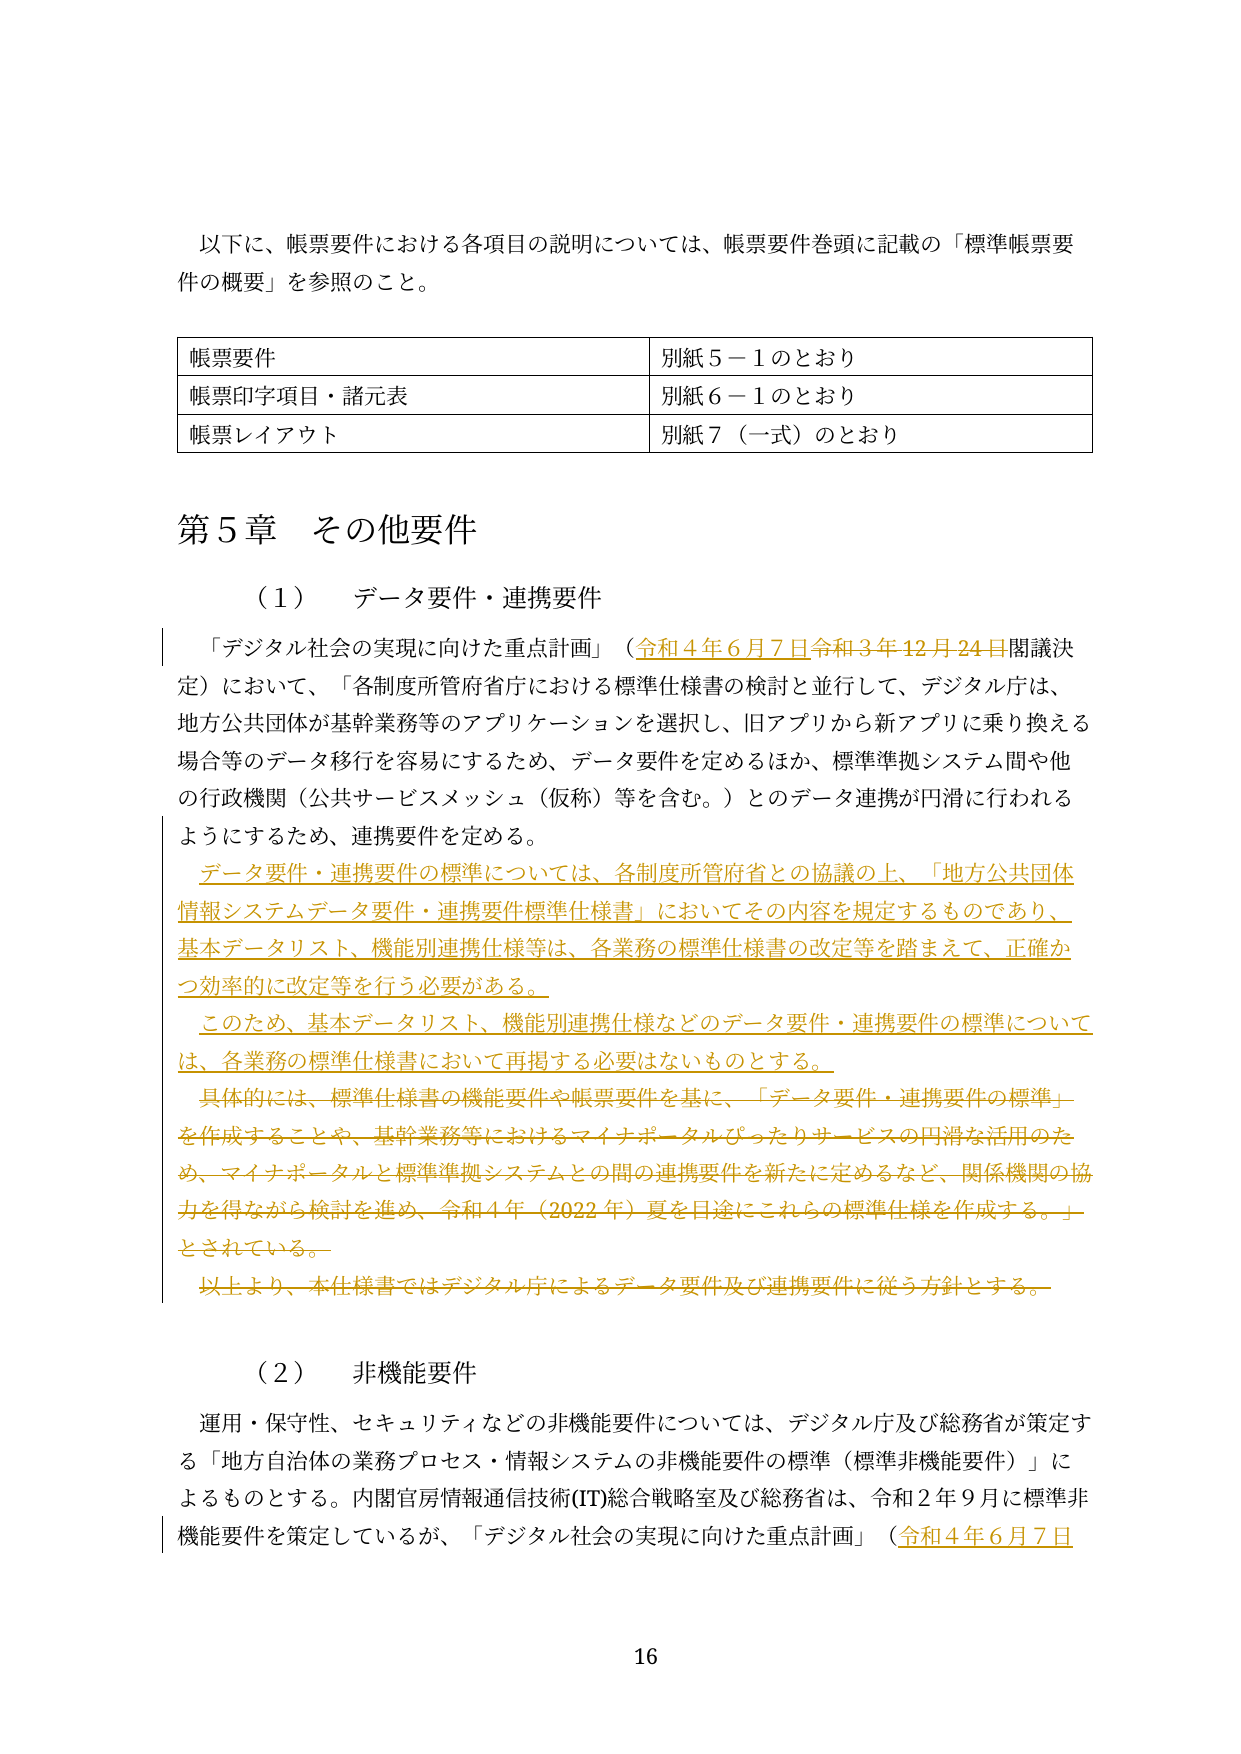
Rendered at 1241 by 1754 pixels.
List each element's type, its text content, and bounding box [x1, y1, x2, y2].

subtitle 第５章 その他要件 [177, 491, 1092, 566]
text 以下に、帳票要件における各項目の説明については、帳票要件巻頭に記載の「標準帳票要件の概要」を参照のこと。 [177, 224, 1092, 299]
table_header 別紙５－１のとおり [650, 338, 1092, 375]
table_cell 別紙６－１のとおり [650, 376, 1092, 414]
text 「デジタル社会の実現に向けた重点計画」（閣議決定）において、「各制度所管府省庁における標準仕様書の検討と並行して、デジタル庁は、地方公共団体が基幹業務等のアプリケーションを選択し、旧アプリから新アプリに乗り換える場合等のデータ移行を容易にするため、データ要件を定めるほか、標準準拠システム間や他の行政機関（公共サービスメッシュ（仮称）等を含む。）とのデータ連携が円滑に行われるようにするため、連携要件を定める。 [177, 628, 1092, 853]
table_cell 別紙７（一式）のとおり [650, 415, 1092, 452]
subtitle データ要件・連携要件 [243, 578, 1092, 616]
subtitle 非機能要件 [243, 1353, 1092, 1391]
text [177, 1403, 1092, 1553]
table_header 帳票要件 [178, 338, 649, 375]
table_cell 帳票印字項目・諸元表 [178, 376, 649, 414]
table_cell 帳票レイアウト [178, 415, 649, 452]
